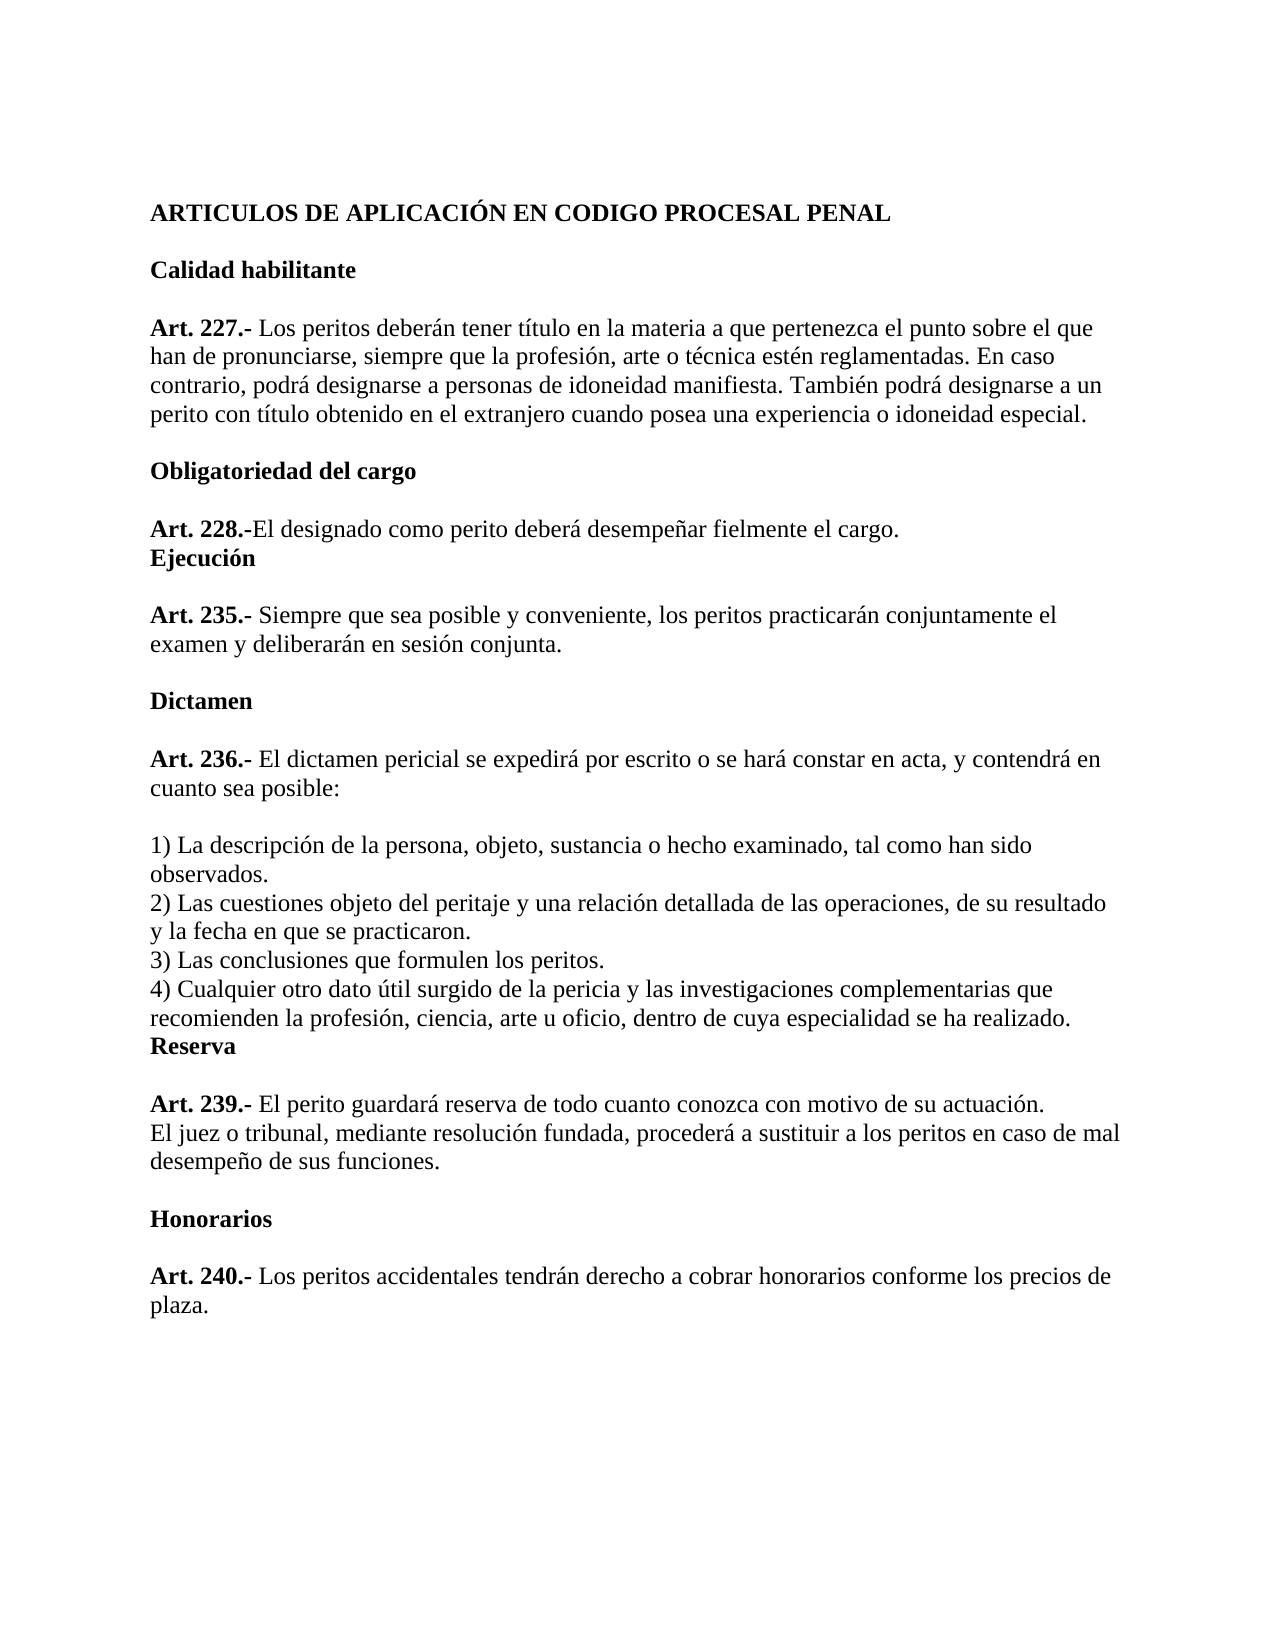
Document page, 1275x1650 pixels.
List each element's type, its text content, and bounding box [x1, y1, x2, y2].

text Calidad habilitante [150, 255, 1125, 284]
text 1) La descripción de la persona, objeto, sustancia o hecho examinado, tal como han sido observados. [150, 830, 1125, 888]
text Honorarios [150, 1204, 1125, 1233]
text 2) Las cuestiones objeto del peritaje y una relación detallada de las operaciones, de su resultado y la fecha en que se practicaron. [150, 888, 1125, 945]
text El juez o tribunal, mediante resolución fundada, procederá a sustituir a los peritos en caso de mal desempeño de sus funciones. [150, 1118, 1125, 1175]
text Art. 236.- El dictamen pericial se expedirá por escrito o se hará constar en acta, y contendrá en cuanto sea posible: [150, 744, 1125, 801]
text Art. 228.-El designado como perito deberá desempeñar fielmente el cargo. [150, 514, 1125, 543]
text ARTICULOS DE APLICACIÓN EN CODIGO PROCESAL PENAL [150, 198, 1125, 226]
text Art. 227.- Los peritos deberán tener título en la materia a que pertenezca el punto sobre el que han de pronunciarse, siempre que la profesión, arte o técnica estén reglamentadas. En caso contrario, podrá designarse a personas de idoneidad manifiesta. También podrá designarse a un perito con título obtenido en el extranjero cuando posea una experiencia o idoneidad especial. [150, 313, 1125, 428]
text Obligatoriedad del cargo [150, 456, 1125, 485]
text Art. 235.- Siempre que sea posible y conveniente, los peritos practicarán conjuntamente el examen y deliberarán en sesión conjunta. [150, 600, 1125, 658]
text 4) Cualquier otro dato útil surgido de la pericia y las investigaciones complementarias que recomienden la profesión, ciencia, arte u oficio, dentro de cuya especialidad se ha realizado. [150, 974, 1125, 1031]
text Dictamen [150, 686, 1125, 715]
text Ejecución [150, 543, 1125, 571]
text Art. 239.- El perito guardará reserva de todo cuanto conozca con motivo de su actuación. [150, 1089, 1125, 1118]
text Reserva [150, 1031, 1125, 1060]
text Art. 240.- Los peritos accidentales tendrán derecho a cobrar honorarios conforme los precios de plaza. [150, 1261, 1125, 1319]
text 3) Las conclusiones que formulen los peritos. [150, 945, 1125, 974]
